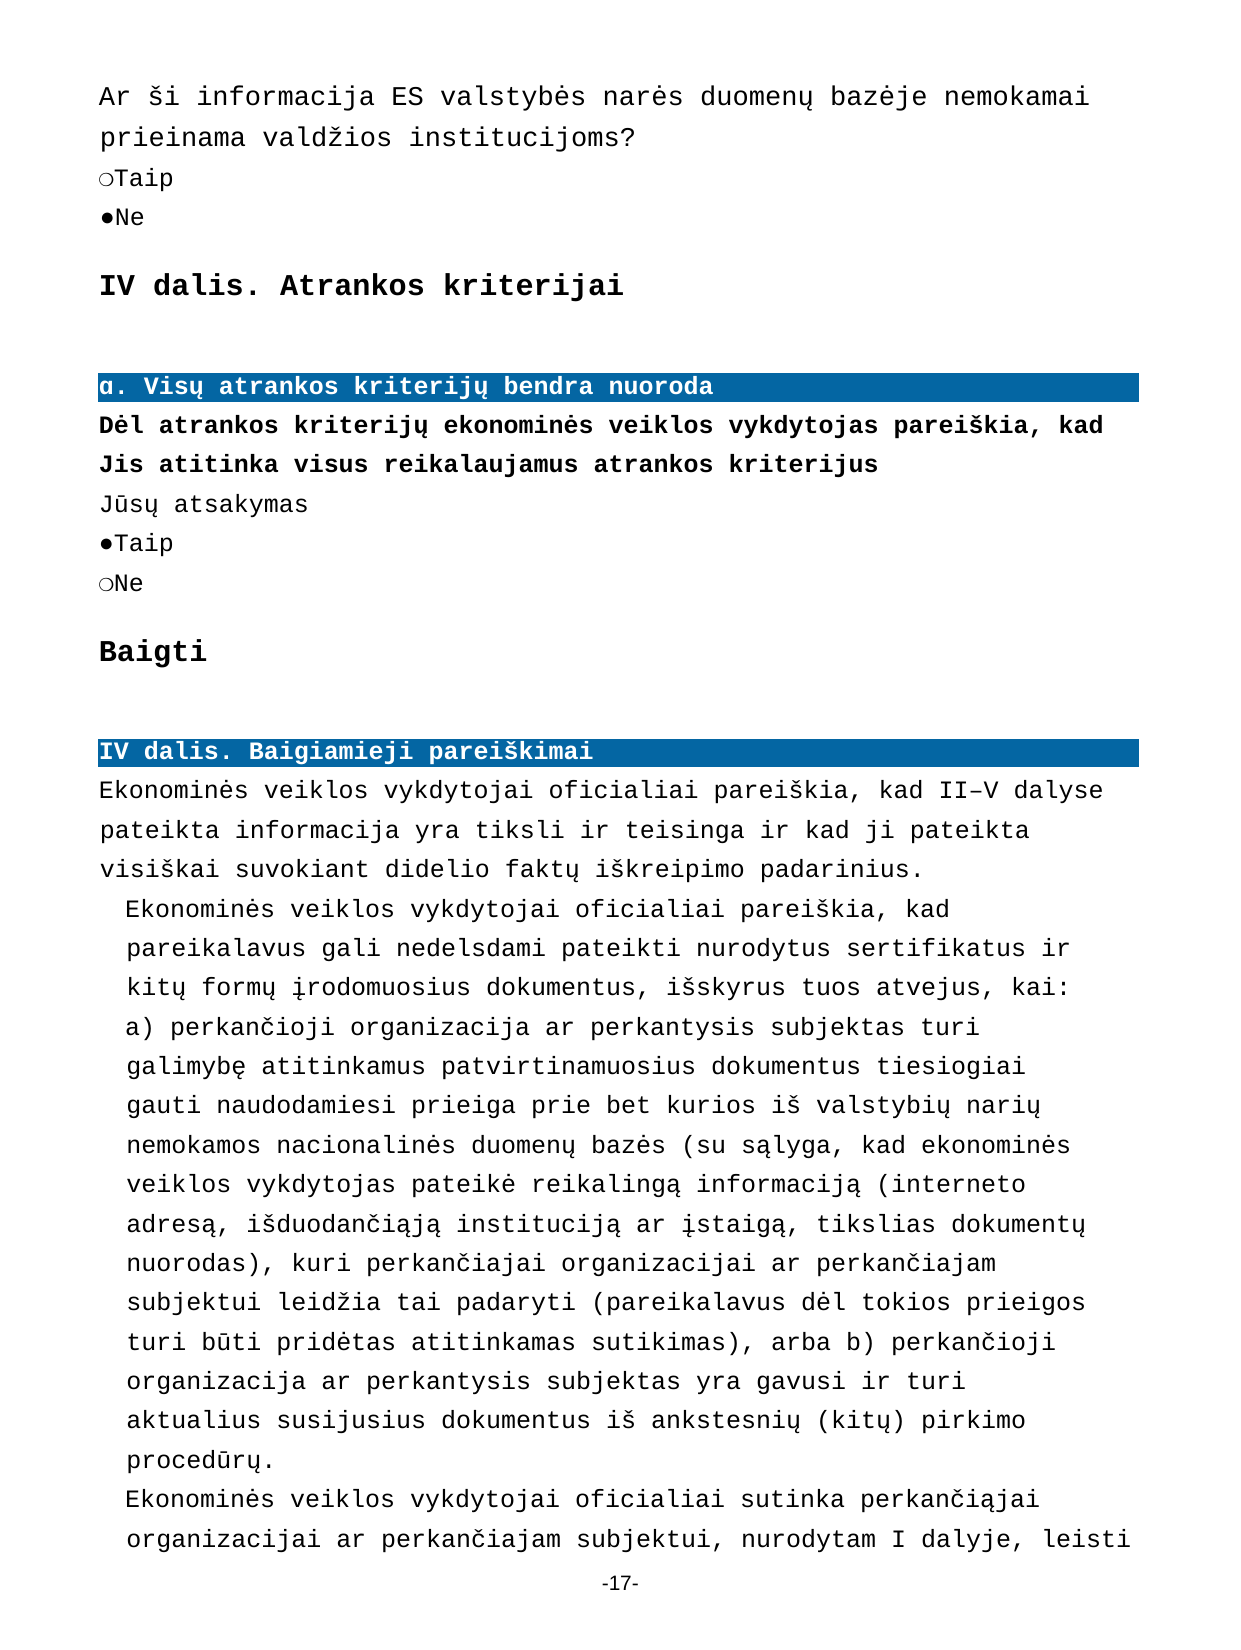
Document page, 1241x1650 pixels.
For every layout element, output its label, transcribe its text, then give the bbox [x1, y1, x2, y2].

text Ekonominės veiklos vykdytojai oficialiai pareiškia, kad II–V dalyse pateikta informacija yra tiksli ir teisinga ir kad ji pateikta visiškai suvokiant didelio faktų iškreipimo padarinius. [98, 778, 1139, 885]
subtitle Baigti [98, 636, 1139, 670]
text ❍Taip ●Ne [98, 166, 229, 233]
text Jis atitinka visus reikalaujamus atrankos kriterijus [98, 452, 1132, 480]
subtitle ɑ. Visų atrankos kriterijų bendra nuoroda [98, 373, 1139, 402]
subtitle IV dalis. Atrankos kriterijai [98, 270, 1139, 305]
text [125, 1487, 1139, 1554]
text a) perkančioji organizacija ar perkantysis subjektas turi galimybę atitinkamus patvirtinamuosius dokumentus tiesiogiai gauti naudodamiesi prieiga prie bet kurios iš valstybių narių nemokamos nacionalinės duomenų bazės (su sąlyga, kad ekonominės veiklos vykdytojas pateikė reikalingą informaciją (interneto adresą, išduodančiąją instituciją ar įstaigą, tikslias dokumentų nuorodas), kuri perkančiajai organizacijai ar perkančiajam subjektui leidžia tai padaryti (pareikalavus dėl tokios prieigos turi būti pridėtas atitinkamas sutikimas), arba b) perkančioji organizacija ar perkantysis subjektas yra gavusi ir turi aktualius susijusius dokumentus iš ankstesnių (kitų) pirkimo procedūrų. [125, 1014, 1112, 1476]
subtitle IV dalis. Baigiamieji pareiškimai [98, 739, 1139, 767]
text ●Taip [98, 531, 1139, 559]
text Jūsų atsakymas [98, 491, 1139, 520]
text Ar ši informacija ES valstybės narės duomenų bazėje nemokamai prieinama valdžios institucijoms? [98, 82, 1139, 154]
text Ekonominės veiklos vykdytojai oficialiai pareiškia, kad pareikalavus gali nedelsdami pateikti nurodytus sertifikatus ir kitų formų įrodomuosius dokumentus, išskyrus tuos atvejus, kai: [125, 896, 1139, 1003]
text ❍Ne [98, 570, 1139, 598]
text Dėl atrankos kriterijų ekonominės veiklos vykdytojas pareiškia, kad [98, 413, 1132, 441]
